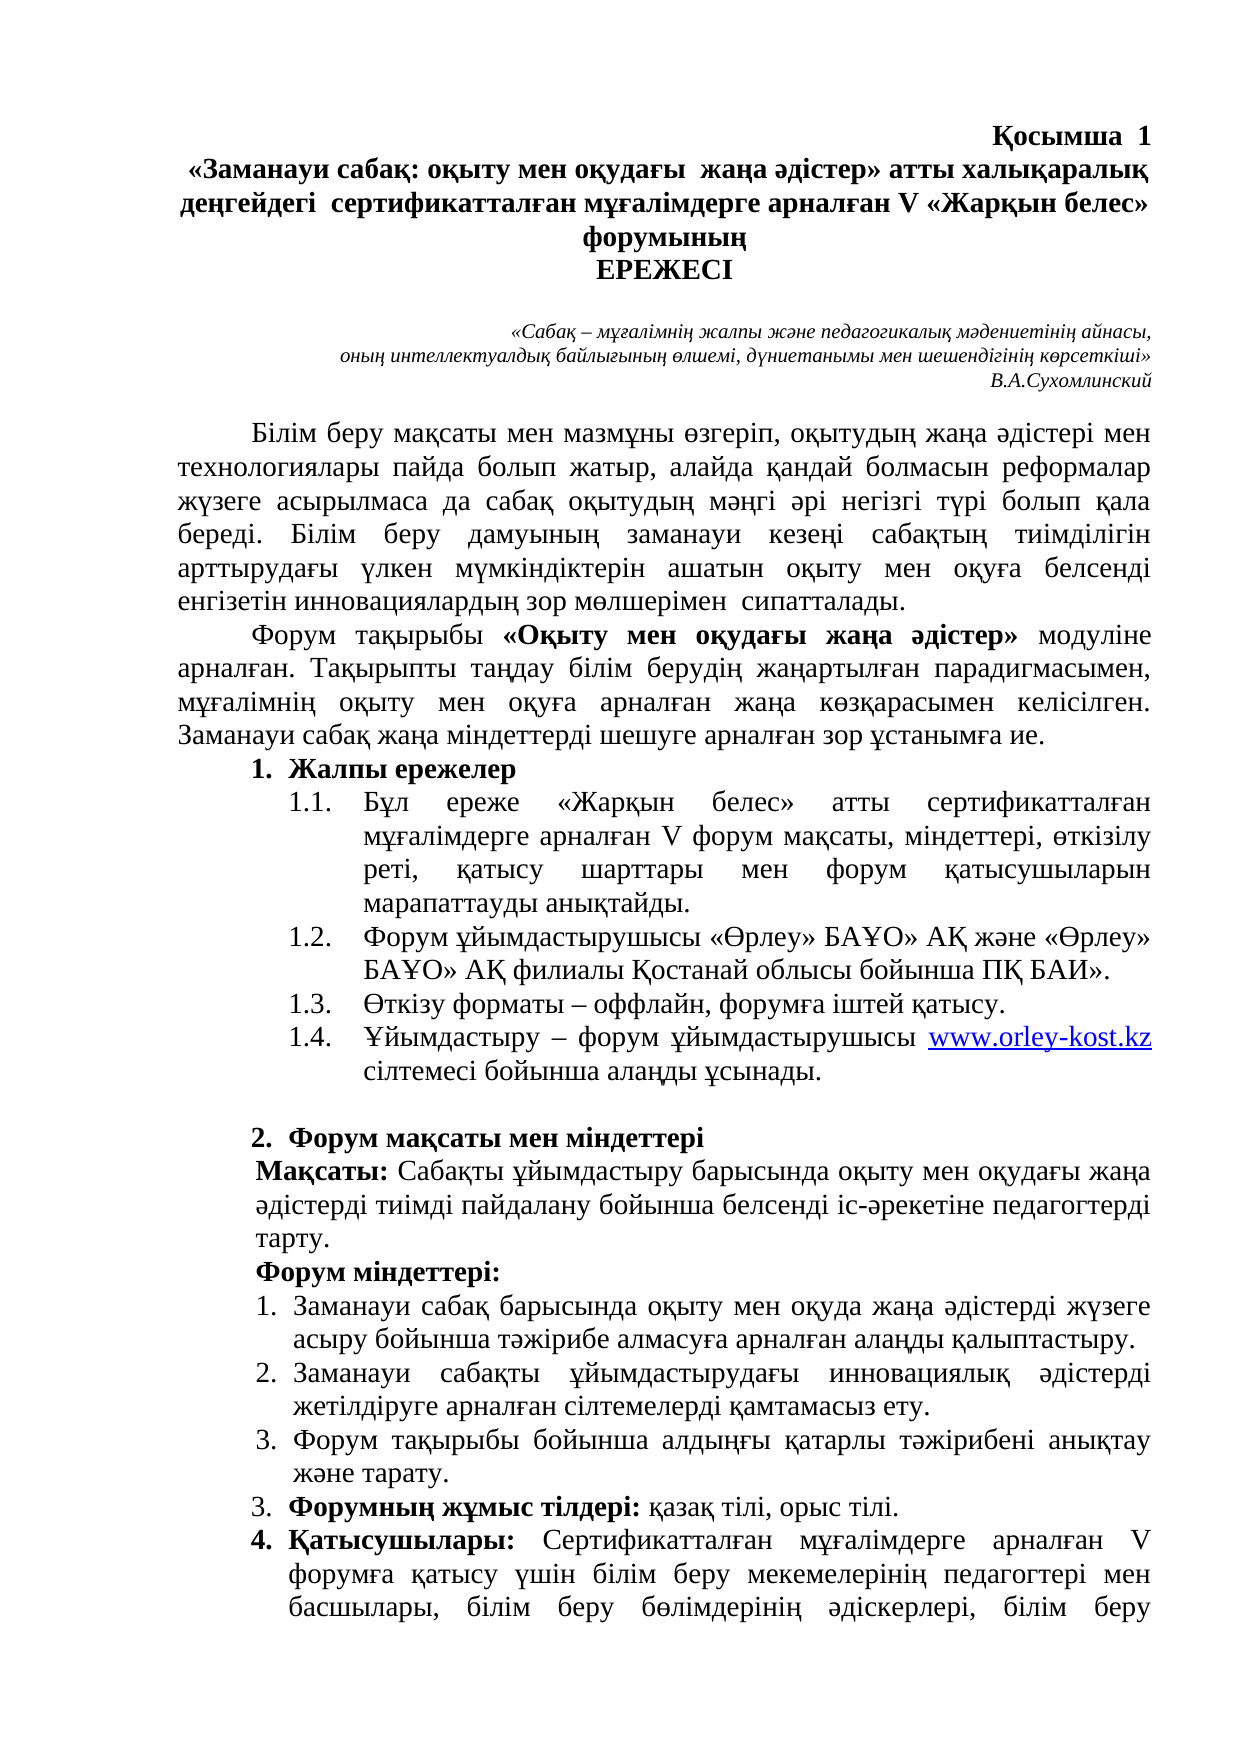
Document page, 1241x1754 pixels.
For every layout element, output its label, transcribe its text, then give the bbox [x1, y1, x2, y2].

text ЕРЕЖЕСІ [177, 252, 1152, 286]
text Мақсаты: Сабақты ұйымдастыру барысында оқыту мен оқудағы жаңа әдістерді тиімді пайдалану бойынша белсенді іс-әрекетіне педагогтерді тарту. [255, 1153, 1152, 1254]
text Форум тақырыбы «Оқыту мен оқудағы жаңа әдістер» модуліне арналған. Тақырыпты таңдау білім берудің жаңартылған парадигмасымен, мұғалімнің оқыту мен оқуға арналған жаңа көзқарасымен келісілген. Заманауи сабақ жаңа міндеттерді шешуге арналған зор ұстанымға ие. [177, 617, 1152, 751]
list Ұйымдастыру – форум ұйымдастырушысы www.orley-kost.kz сілтемесі бойынша алаңды ұсынады. [288, 1019, 1152, 1086]
list Заманауи сабақ барысында оқыту мен оқуда жаңа әдістерді жүзеге асыру бойынша тәжірибе алмасуға арналған алаңды қалыптастыру. [255, 1288, 1152, 1355]
list Форум ұйымдастырушысы «Өрлеу» БАҰО» АҚ және «Өрлеу» БАҰО» АҚ филиалы Қостанай облысы бойынша ПҚ БАИ». [288, 919, 1152, 986]
list Жалпы ережелер [251, 751, 1152, 784]
list Өткізу форматы – оффлайн, форумға іштей қатысу. [288, 986, 1152, 1019]
list Форум тақырыбы бойынша алдыңғы қатарлы тәжірибені анықтау және тарату. [255, 1422, 1152, 1489]
text «Заманауи сабақ: оқыту мен оқудағы жаңа әдістер» атты халықаралық деңгейдегі сертификатталған мұғалімдерге арналған V «Жарқын белес» форумының [177, 152, 1152, 252]
text «Сабақ – мұғалімнің жалпы және педагогикалық мәдениетінің айнасы, [177, 319, 1152, 343]
text Қосымша 1 [177, 118, 1152, 152]
text Білім беру мақсаты мен мазмұны өзгеріп, оқытудың жаңа әдістері мен технологиялары пайда болып жатыр, алайда қандай болмасын реформалар жүзеге асырылмаса да сабақ оқытудың мәңгі әрі негізгі түрі болып қала береді. Білім беру дамуының заманауи кезеңі сабақтың тиімділігін арттырудағы үлкен мүмкіндіктерін ашатын оқыту мен оқуға белсенді енгізетін инновациялардың зор мөлшерімен сипатталады. [177, 416, 1152, 617]
text В.А.Сухомлинский [177, 367, 1152, 392]
list Заманауи сабақты ұйымдастырудағы инновациялық әдістерді жетілдіруге арналған сілтемелерді қамтамасыз ету. [255, 1355, 1152, 1422]
list Форумның жұмыс тілдері: қазақ тілі, орыс тілі. [251, 1489, 1152, 1522]
list Форум мақсаты мен міндеттері [251, 1120, 1152, 1153]
list Бұл ереже «Жарқын белес» атты сертификатталған мұғалімдерге арналған V форум мақсаты, міндеттері, өткізілу реті, қатысу шарттары мен форум қатысушыларын марапаттауды анықтайды. [288, 784, 1152, 919]
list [251, 1522, 1152, 1623]
text оның интеллектуалдық байлығының өлшемі, дүниетанымы мен шешендігінің көрсеткіші» [177, 343, 1152, 367]
text Форум міндеттері: [255, 1254, 1152, 1288]
